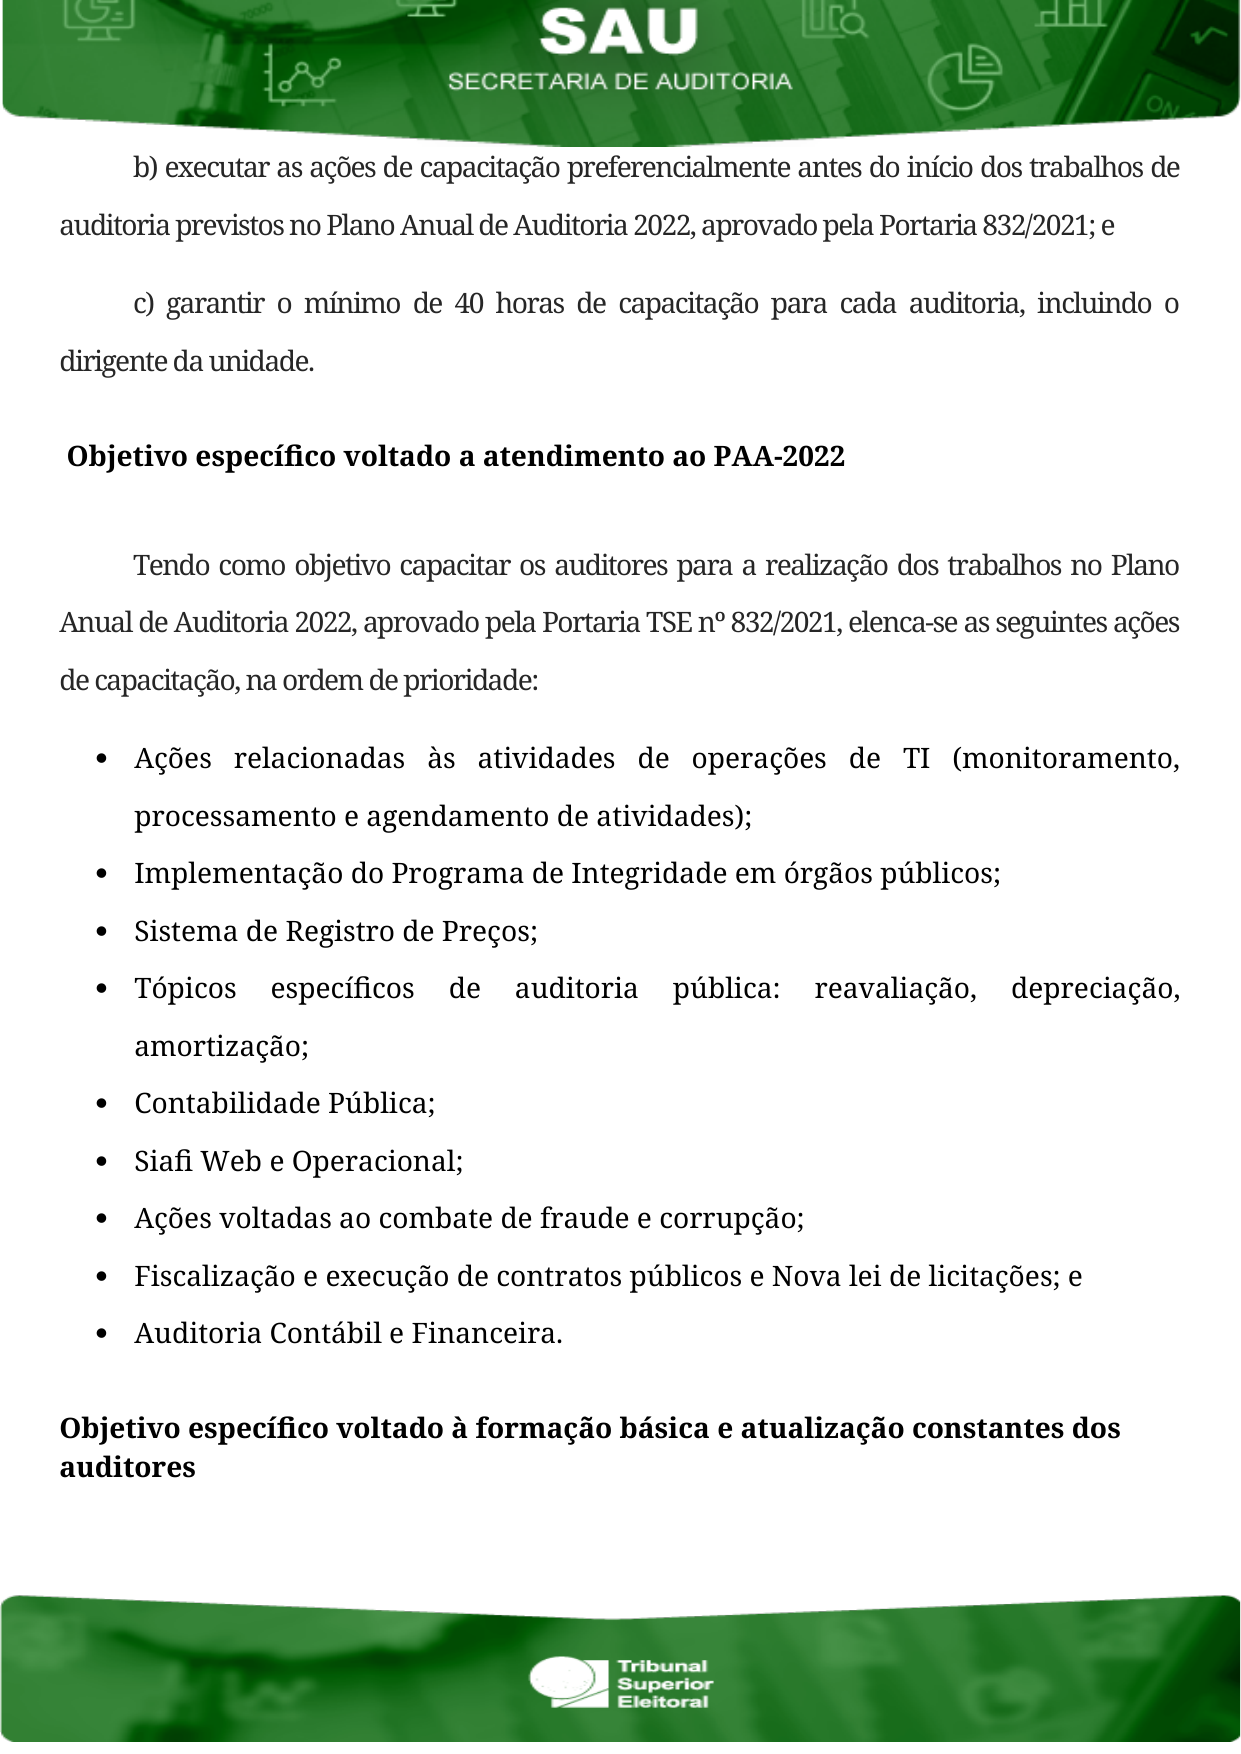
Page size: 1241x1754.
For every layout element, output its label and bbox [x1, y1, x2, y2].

picture [2, 0, 1241, 147]
picture [0, 1592, 1241, 1742]
